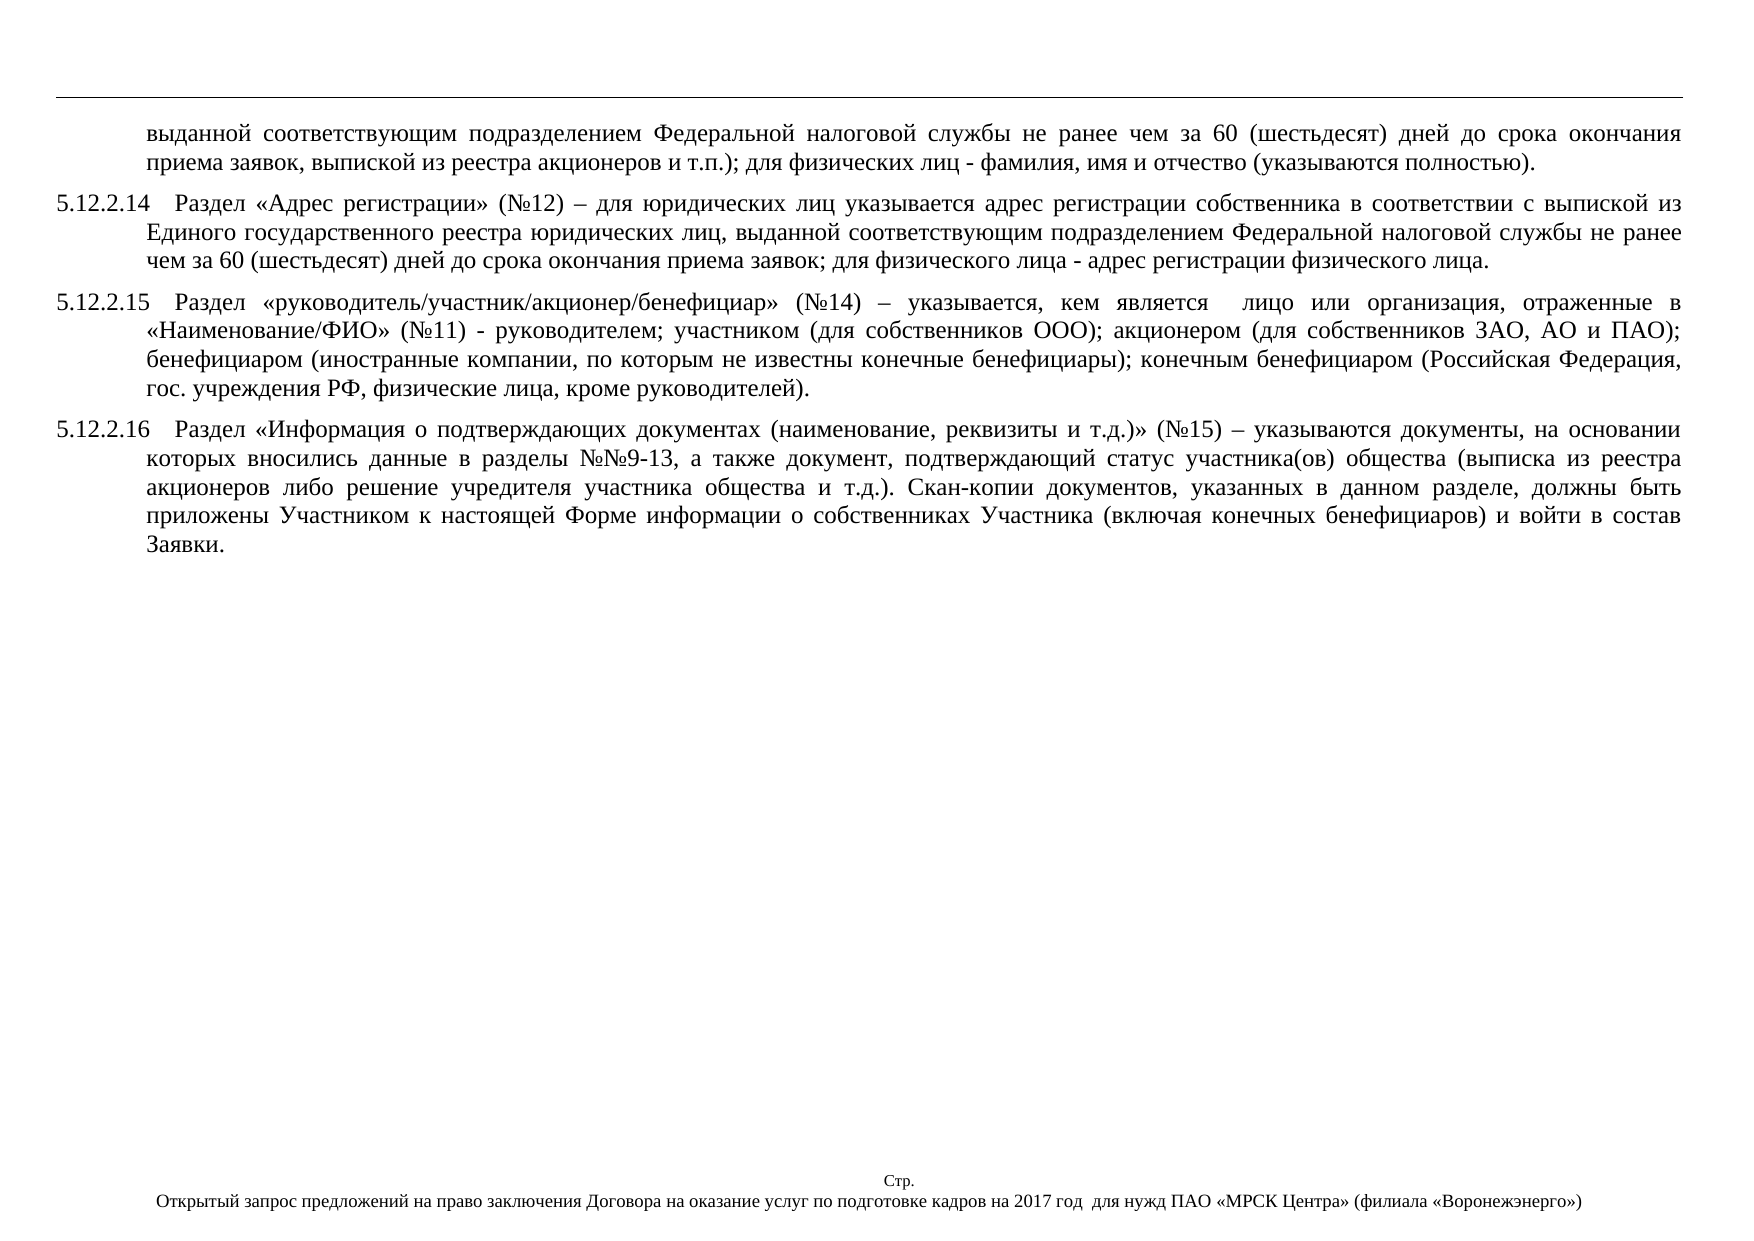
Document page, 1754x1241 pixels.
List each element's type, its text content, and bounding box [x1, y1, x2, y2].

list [56, 118, 1683, 176]
list Раздел «Адрес регистрации» (№12) – для юридических лиц указывается адрес регистрации собственника в соответствии с выпиской из Единого государственного реестра юридических лиц, выданной соответствующим подразделением Федеральной налоговой службы не ранее чем за 60 (шестьдесят) дней до срока окончания приема заявок; для физического лица - адрес регистрации физического лица. [56, 188, 1683, 274]
list Раздел «руководитель/участник/акционер/бенефициар» (№14) – указывается, кем является лицо или организация, отраженные в «Наименование/ФИО» (№11) - руководителем; участником (для собственников ООО); акционером (для собственников ЗАО, АО и ПАО); бенефициаром (иностранные компании, по которым не известны конечные бенефициары); конечным бенефициаром (Российская Федерация, гос. учреждения РФ, физические лица, кроме руководителей). [56, 287, 1683, 402]
list Раздел «Информация о подтверждающих документах (наименование, реквизиты и т.д.)» (№15) – указываются документы, на основании которых вносились данные в разделы №№9-13, а также документ, подтверждающий статус участника(ов) общества (выписка из реестра акционеров либо решение учредителя участника общества и т.д.). Скан-копии документов, указанных в данном разделе, должны быть приложены Участником к настоящей Форме информации о собственниках Участника (включая конечных бенефициаров) и войти в состав Заявки. [56, 414, 1683, 558]
